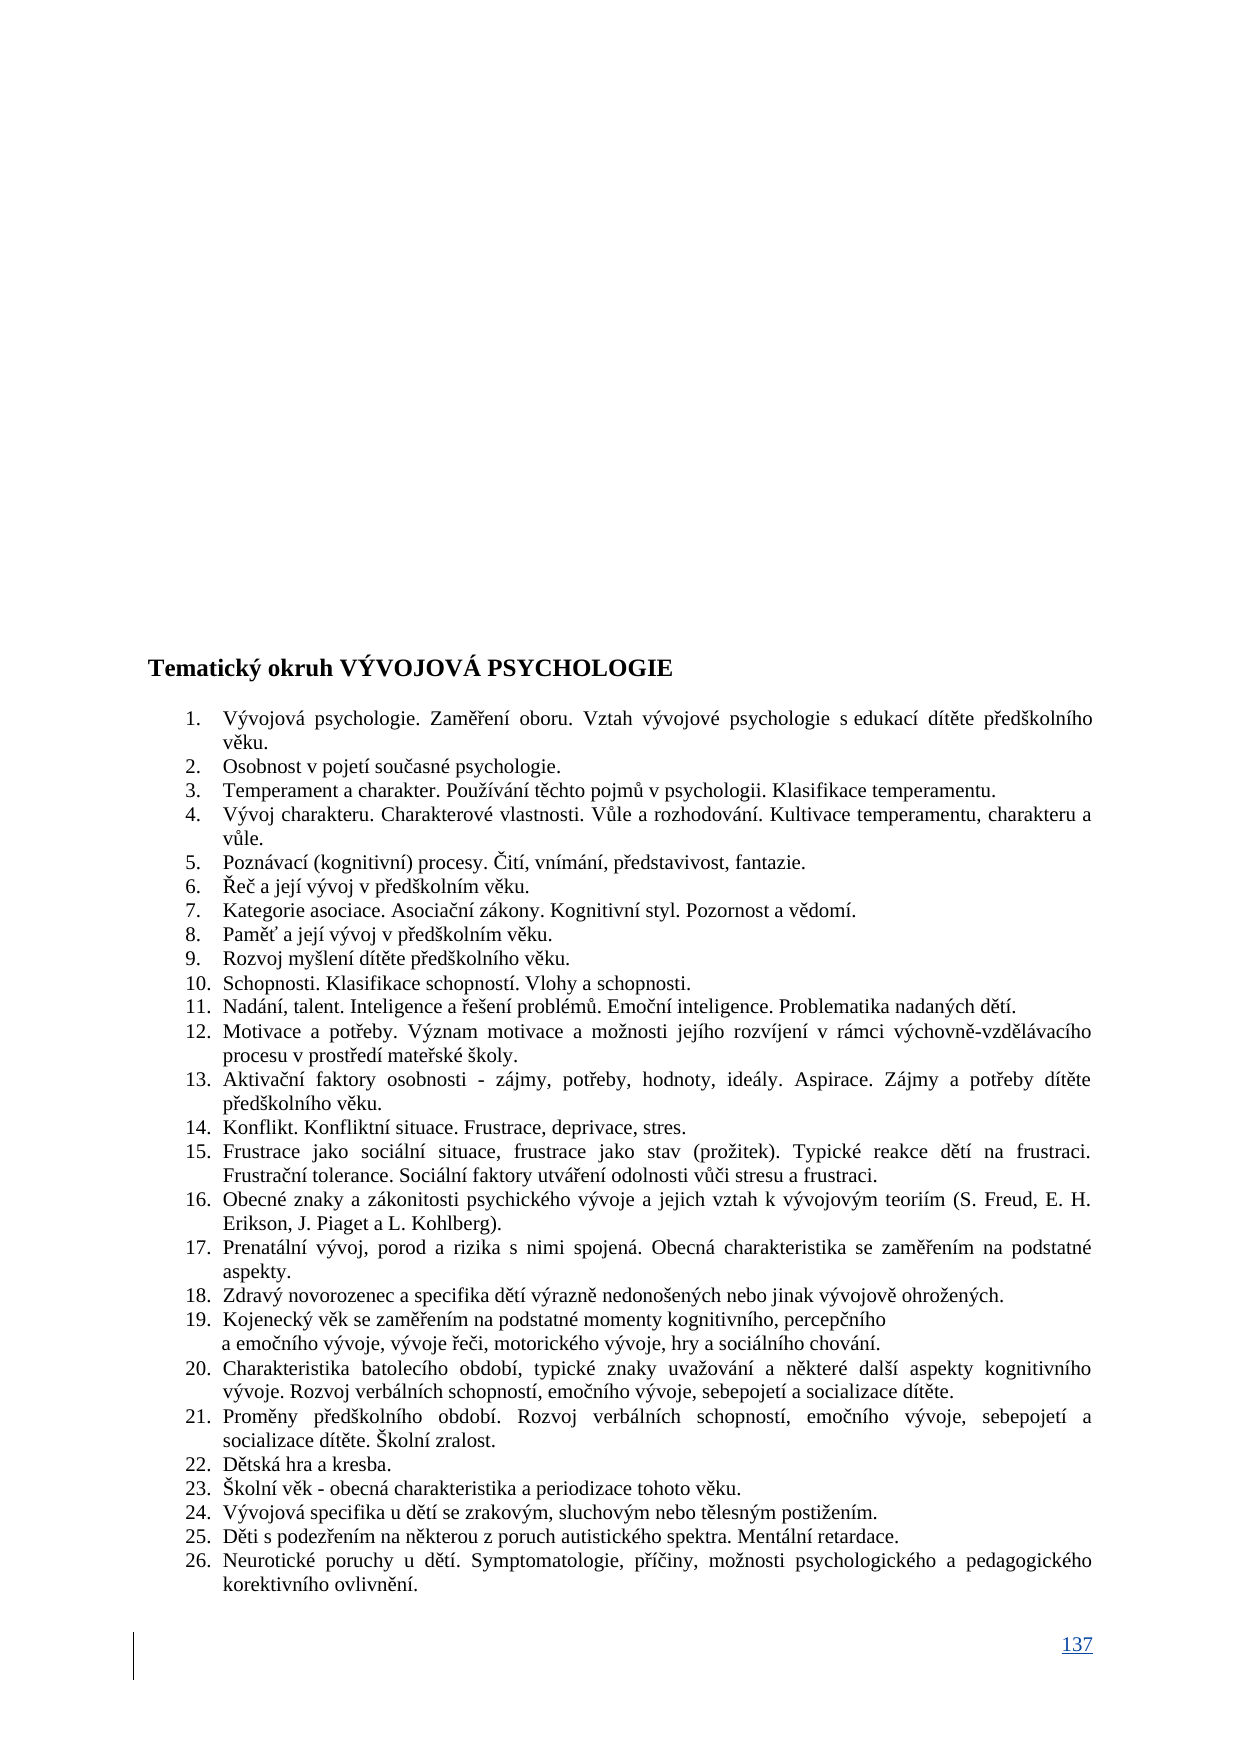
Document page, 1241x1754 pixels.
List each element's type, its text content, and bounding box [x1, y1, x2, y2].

list Nadání, talent. Inteligence a řešení problémů. Emoční inteligence. Problematika nadaných dětí. [185, 994, 1093, 1018]
list Proměny předškolního období. Rozvoj verbálních schopností, emočního vývoje, sebepojetí a socializace dítěte. Školní zralost. [185, 1403, 1093, 1452]
list Rozvoj myšlení dítěte předškolního věku. [185, 946, 1093, 970]
list Tematický okruh VÝVOJOVÁ PSYCHOLOGIE [148, 653, 1093, 682]
list Frustrace jako sociální situace, frustrace jako stav (prožitek). Typické reakce dětí na frustraci. Frustrační tolerance. Sociální faktory utváření odolnosti vůči stresu a frustraci. [185, 1139, 1093, 1187]
list Osobnost v pojetí současné psychologie. [185, 754, 1093, 778]
list Poznávací (kognitivní) procesy. Čití, vnímání, představivost, fantazie. [185, 850, 1093, 874]
list Prenatální vývoj, porod a rizika s nimi spojená. Obecná charakteristika se zaměřením na podstatné aspekty. [185, 1235, 1093, 1283]
list a emočního vývoje, vývoje řeči, motorického vývoje, hry a sociálního chování. [221, 1331, 1093, 1355]
list Zdravý novorozenec a specifika dětí výrazně nedonošených nebo jinak vývojově ohrožených. [185, 1283, 1093, 1307]
list Konflikt. Konfliktní situace. Frustrace, deprivace, stres. [185, 1115, 1093, 1139]
list Neurotické poruchy u dětí. Symptomatologie, příčiny, možnosti psychologického a pedagogického korektivního ovlivnění. [185, 1548, 1093, 1596]
list Paměť a její vývoj v předškolním věku. [185, 922, 1093, 946]
list Obecné znaky a zákonitosti psychického vývoje a jejich vztah k vývojovým teoriím (S. Freud, E. H. Erikson, J. Piaget a L. Kohlberg). [185, 1187, 1093, 1235]
list Kategorie asociace. Asociační zákony. Kognitivní styl. Pozornost a vědomí. [185, 898, 1093, 922]
list Vývojová specifika u dětí se zrakovým, sluchovým nebo tělesným postižením. [185, 1500, 1093, 1524]
list Vývoj charakteru. Charakterové vlastnosti. Vůle a rozhodování. Kultivace temperamentu, charakteru a vůle. [185, 802, 1093, 850]
list Vývojová psychologie. Zaměření oboru. Vztah vývojové psychologie s edukací dítěte předškolního věku. [185, 706, 1093, 754]
list Kojenecký věk se zaměřením na podstatné momenty kognitivního, percepčního [185, 1307, 1093, 1331]
list Řeč a její vývoj v předškolním věku. [185, 874, 1093, 898]
list Aktivační faktory osobnosti - zájmy, potřeby, hodnoty, ideály. Aspirace. Zájmy a potřeby dítěte předškolního věku. [185, 1067, 1093, 1115]
list Děti s podezřením na některou z poruch autistického spektra. Mentální retardace. [185, 1524, 1093, 1548]
list Dětská hra a kresba. [185, 1452, 1093, 1476]
list Temperament a charakter. Používání těchto pojmů v psychologii. Klasifikace temperamentu. [185, 778, 1093, 802]
list Schopnosti. Klasifikace schopností. Vlohy a schopnosti. [185, 970, 1093, 994]
list Školní věk - obecná charakteristika a periodizace tohoto věku. [185, 1476, 1093, 1500]
list Charakteristika batolecího období, typické znaky uvažování a některé další aspekty kognitivního vývoje. Rozvoj verbálních schopností, emočního vývoje, sebepojetí a socializace dítěte. [185, 1355, 1093, 1403]
list Motivace a potřeby. Význam motivace a možnosti jejího rozvíjení v rámci výchovně-vzdělávacího procesu v prostředí mateřské školy. [185, 1018, 1093, 1067]
